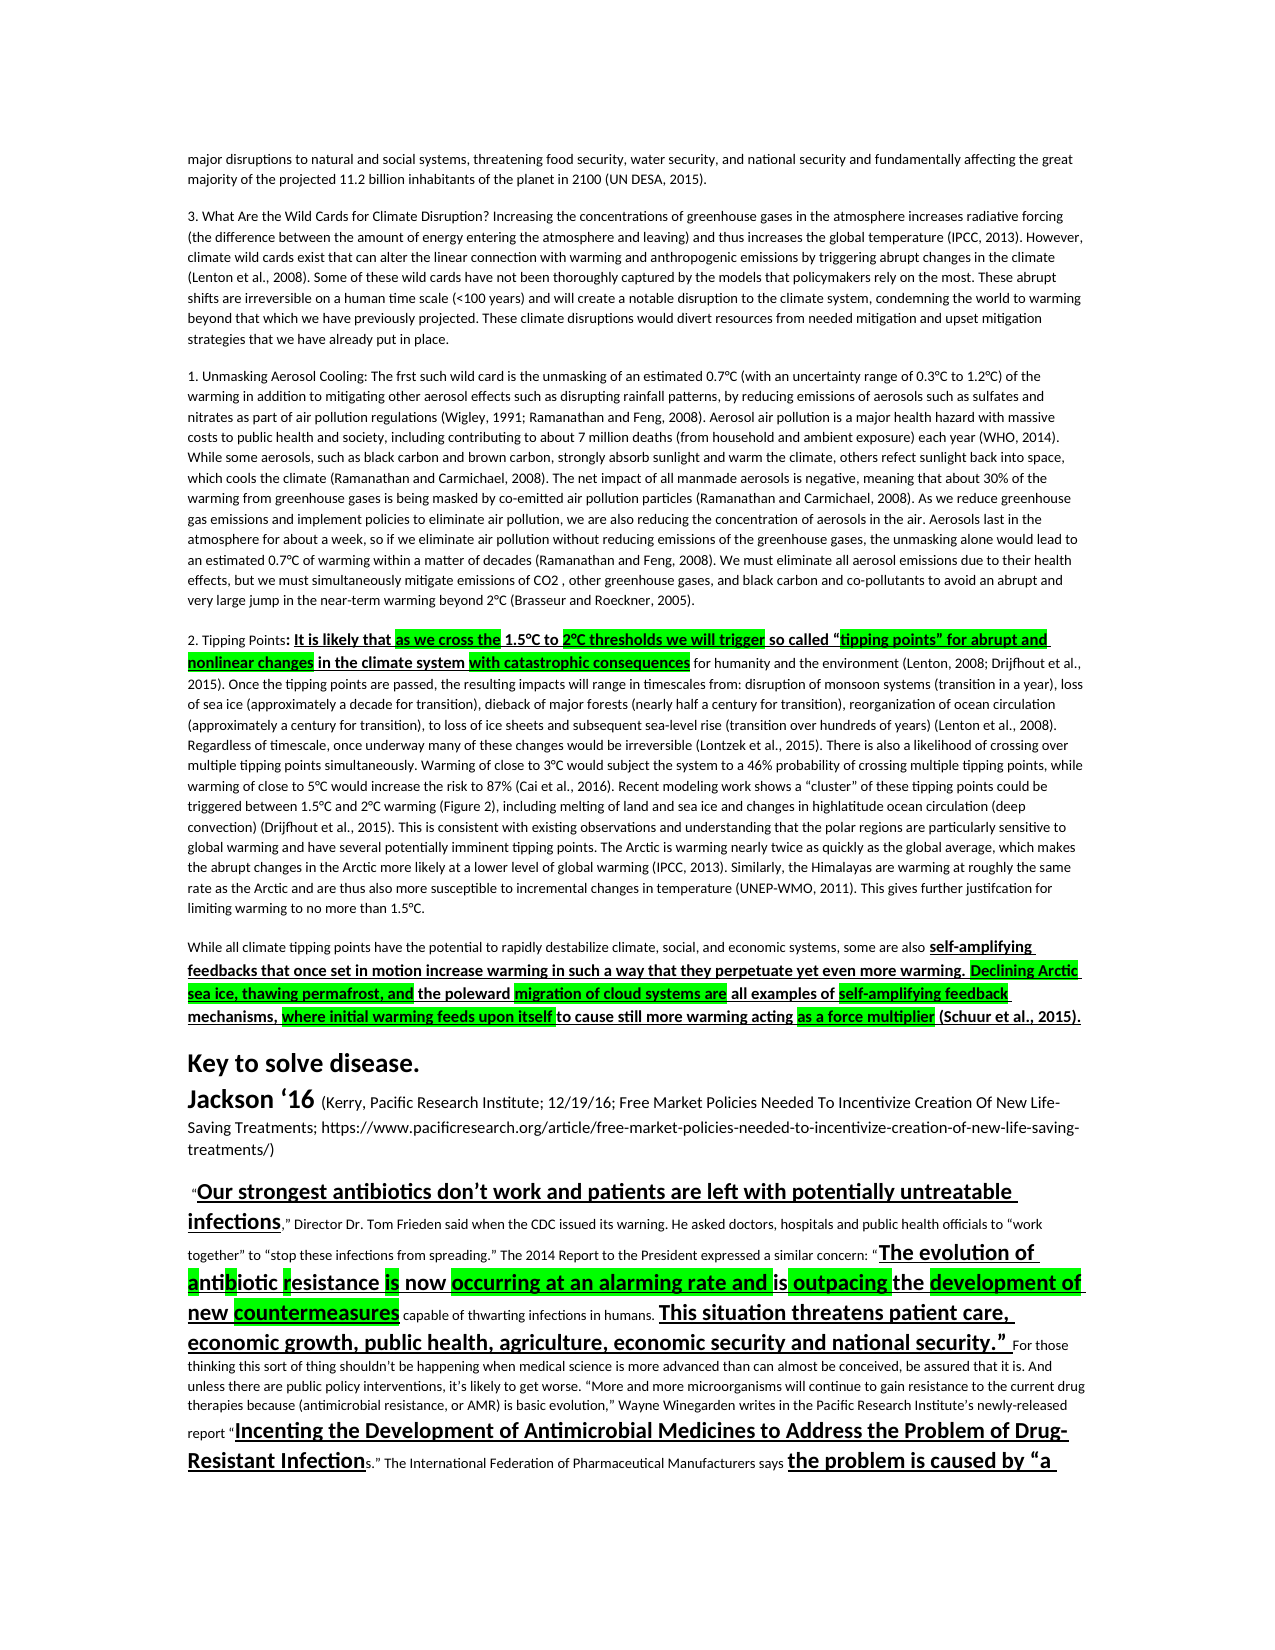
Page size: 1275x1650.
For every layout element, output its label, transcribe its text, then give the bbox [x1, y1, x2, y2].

text 3. What Are the Wild Cards for Climate Disruption? Increasing the concentrations of greenhouse gases in the atmosphere increases radiative forcing (the difference between the amount of energy entering the atmosphere and leaving) and thus increases the global temperature (IPCC, 2013). However, climate wild cards exist that can alter the linear connection with warming and anthropogenic emissions by triggering abrupt changes in the climate (Lenton et al., 2008). Some of these wild cards have not been thoroughly captured by the models that policymakers rely on the most. These abrupt shifts are irreversible on a human time scale (<100 years) and will create a notable disruption to the climate system, condemning the world to warming beyond that which we have previously projected. These climate disruptions would divert resources from needed mitigation and upset mitigation strategies that we have already put in place. [187, 207, 1087, 348]
text 2. Tipping Points: It is likely that as we cross the 1.5°C to 2°C thresholds we will trigger so called “tipping points” for abrupt and nonlinear changes in the climate system with catastrophic consequences for humanity and the environment (Lenton, 2008; Drijfhout et al., 2015). Once the tipping points are passed, the resulting impacts will range in timescales from: disruption of monsoon systems (transition in a year), loss of sea ice (approximately a decade for transition), dieback of major forests (nearly half a century for transition), reorganization of ocean circulation (approximately a century for transition), to loss of ice sheets and subsequent sea-level rise (transition over hundreds of years) (Lenton et al., 2008). Regardless of timescale, once underway many of these changes would be irreversible (Lontzek et al., 2015). There is also a likelihood of crossing over multiple tipping points simultaneously. Warming of close to 3°C would subject the system to a 46% probability of crossing multiple tipping points, while warming of close to 5°C would increase the risk to 87% (Cai et al., 2016). Recent modeling work shows a “cluster” of these tipping points could be triggered between 1.5°C and 2°C warming (Figure 2), including melting of land and sea ice and changes in highlatitude ocean circulation (deep convection) (Drijfhout et al., 2015). This is consistent with existing observations and understanding that the polar regions are particularly sensitive to global warming and have several potentially imminent tipping points. The Arctic is warming nearly twice as quickly as the global average, which makes the abrupt changes in the Arctic more likely at a lower level of global warming (IPCC, 2013). Similarly, the Himalayas are warming at roughly the same rate as the Arctic and are thus also more susceptible to incremental changes in temperature (UNEP-WMO, 2011). This gives further justifcation for limiting warming to no more than 1.5°C. [187, 629, 1087, 917]
text While all climate tipping points have the potential to rapidly destabilize climate, social, and economic systems, some are also self-amplifying feedbacks that once set in motion increase warming in such a way that they perpetuate yet even more warming. Declining Arctic sea ice, thawing permafrost, and the poleward migration of cloud systems are all examples of self-amplifying feedback mechanisms, where initial warming feeds upon itself to cause still more warming acting as a force multiplier (Schuur et al., 2015). [187, 937, 1087, 1027]
text 1. Unmasking Aerosol Cooling: The frst such wild card is the unmasking of an estimated 0.7°C (with an uncertainty range of 0.3°C to 1.2°C) of the warming in addition to mitigating other aerosol effects such as disrupting rainfall patterns, by reducing emissions of aerosols such as sulfates and nitrates as part of air pollution regulations (Wigley, 1991; Ramanathan and Feng, 2008). Aerosol air pollution is a major health hazard with massive costs to public health and society, including contributing to about 7 million deaths (from household and ambient exposure) each year (WHO, 2014). While some aerosols, such as black carbon and brown carbon, strongly absorb sunlight and warm the climate, others refect sunlight back into space, which cools the climate (Ramanathan and Carmichael, 2008). The net impact of all manmade aerosols is negative, meaning that about 30% of the warming from greenhouse gases is being masked by co-emitted air pollution particles (Ramanathan and Carmichael, 2008). As we reduce greenhouse gas emissions and implement policies to eliminate air pollution, we are also reducing the concentration of aerosols in the air. Aerosols last in the atmosphere for about a week, so if we eliminate air pollution without reducing emissions of the greenhouse gases, the unmasking alone would lead to an estimated 0.7°C of warming within a matter of decades (Ramanathan and Feng, 2008). We must eliminate all aerosol emissions due to their health effects, but we must simultaneously mitigate emissions of CO2 , other greenhouse gases, and black carbon and co-pollutants to avoid an abrupt and very large jump in the near-term warming beyond 2°C (Brasseur and Roeckner, 2005). [187, 367, 1087, 609]
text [187, 150, 1087, 188]
subtitle Key to solve disease. [187, 1047, 1087, 1080]
text Jackson ‘16 (Kerry, Pacific Research Institute; 12/19/16; Free Market Policies Needed To Incentivize Creation Of New Life-Saving Treatments; https://www.pacificresearch.org/article/free-market-policies-needed-to-incentivize-creation-of-new-life-saving-treatments/) [187, 1082, 1087, 1159]
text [187, 1177, 1087, 1474]
